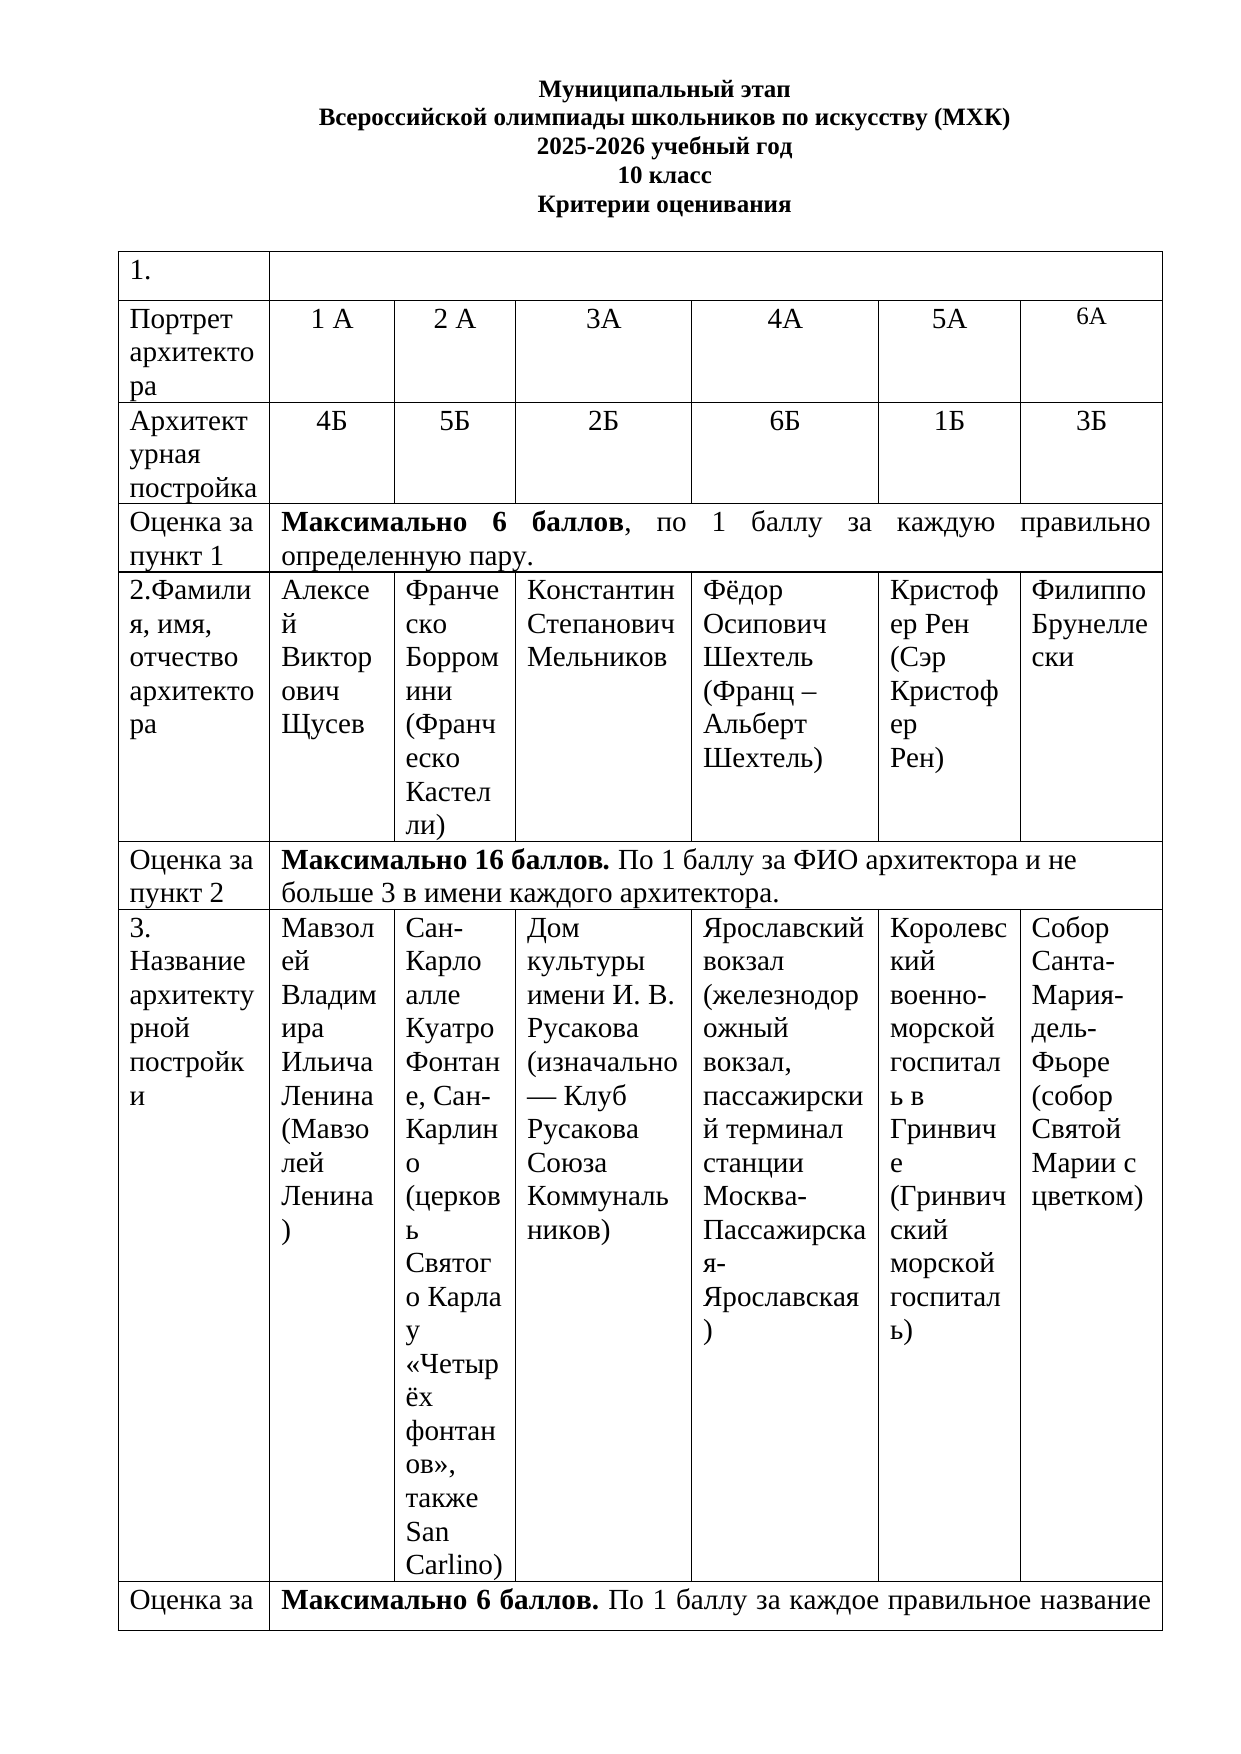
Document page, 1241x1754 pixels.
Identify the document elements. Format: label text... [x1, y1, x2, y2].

table_cell Ярославский вокзал (железнодорожный вокзал, пассажирский терминал станции Москва-Пассажирская-Ярославская) [692, 910, 878, 1581]
table_cell 4Б [270, 403, 394, 503]
table_cell Портрет архитектора [119, 301, 269, 402]
table_cell Фёдор Осипович Шехтель (Франц – Альберт Шехтель) [692, 573, 878, 841]
table_cell Филиппо Брунеллески [1021, 573, 1162, 841]
table_cell Франческо Борромини (Франческо Кастелли) [395, 573, 515, 841]
table_cell Максимально 6 баллов, по 1 баллу за каждую правильно определенную пару. [270, 504, 1162, 571]
table_cell 3А [516, 301, 691, 402]
table_cell 3. Название архитектурной постройки [119, 910, 269, 1581]
table_header [270, 252, 1162, 300]
table_cell Кристофер Рен (Сэр Кристофер Рен) [879, 573, 1020, 841]
table_cell 6Б [692, 403, 878, 503]
table_cell 2.Фамилия, имя, отчество архитектора [119, 573, 269, 841]
table_cell 3Б [1021, 403, 1162, 503]
table_cell Дом культуры имени И. В. Русакова (изначально — Клуб Русакова Союза Коммунальников) [516, 910, 691, 1581]
table_cell Мавзолей Владимира Ильича Ленина (Мавзолей Ленина) [270, 910, 394, 1581]
table_cell Алексей Викторович Щусев [270, 573, 394, 841]
table_cell 2Б [516, 403, 691, 503]
table_cell 1Б [879, 403, 1020, 503]
table_cell Оценка за пункт 1 [119, 504, 269, 571]
table_header 1. [119, 252, 269, 300]
table_cell 4А [692, 301, 878, 402]
table_cell 5А [879, 301, 1020, 402]
table_cell 2 А [395, 301, 515, 402]
table_cell 5Б [395, 403, 515, 503]
table_cell 6А [1021, 301, 1162, 402]
table_cell Королевский военно-морской госпиталь в Гринвиче (Гринвичский морской госпиталь) [879, 910, 1020, 1581]
table_cell Сан-Карло алле Куатро Фонтане, Сан-Карлино (церковь Святого Карла у «Четырёх фонтанов», также San Carlino) [395, 910, 515, 1581]
table_cell Собор Санта-Мария-дель-Фьоре (собор Святой Марии с цветком) [1021, 910, 1162, 1581]
table_cell Оценка за пункт 2 [119, 842, 269, 909]
table_cell Максимально 16 баллов. По 1 баллу за ФИО архитектора и не больше 3 в имени каждого архитектора. [270, 842, 1162, 909]
table_cell Оценка за 3 пункт [119, 1582, 269, 1629]
table_cell Архитектурная постройка [119, 403, 269, 503]
table_cell Константин Степанович Мельников [516, 573, 691, 841]
table_cell 1 А [270, 301, 394, 402]
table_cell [270, 1582, 1162, 1629]
